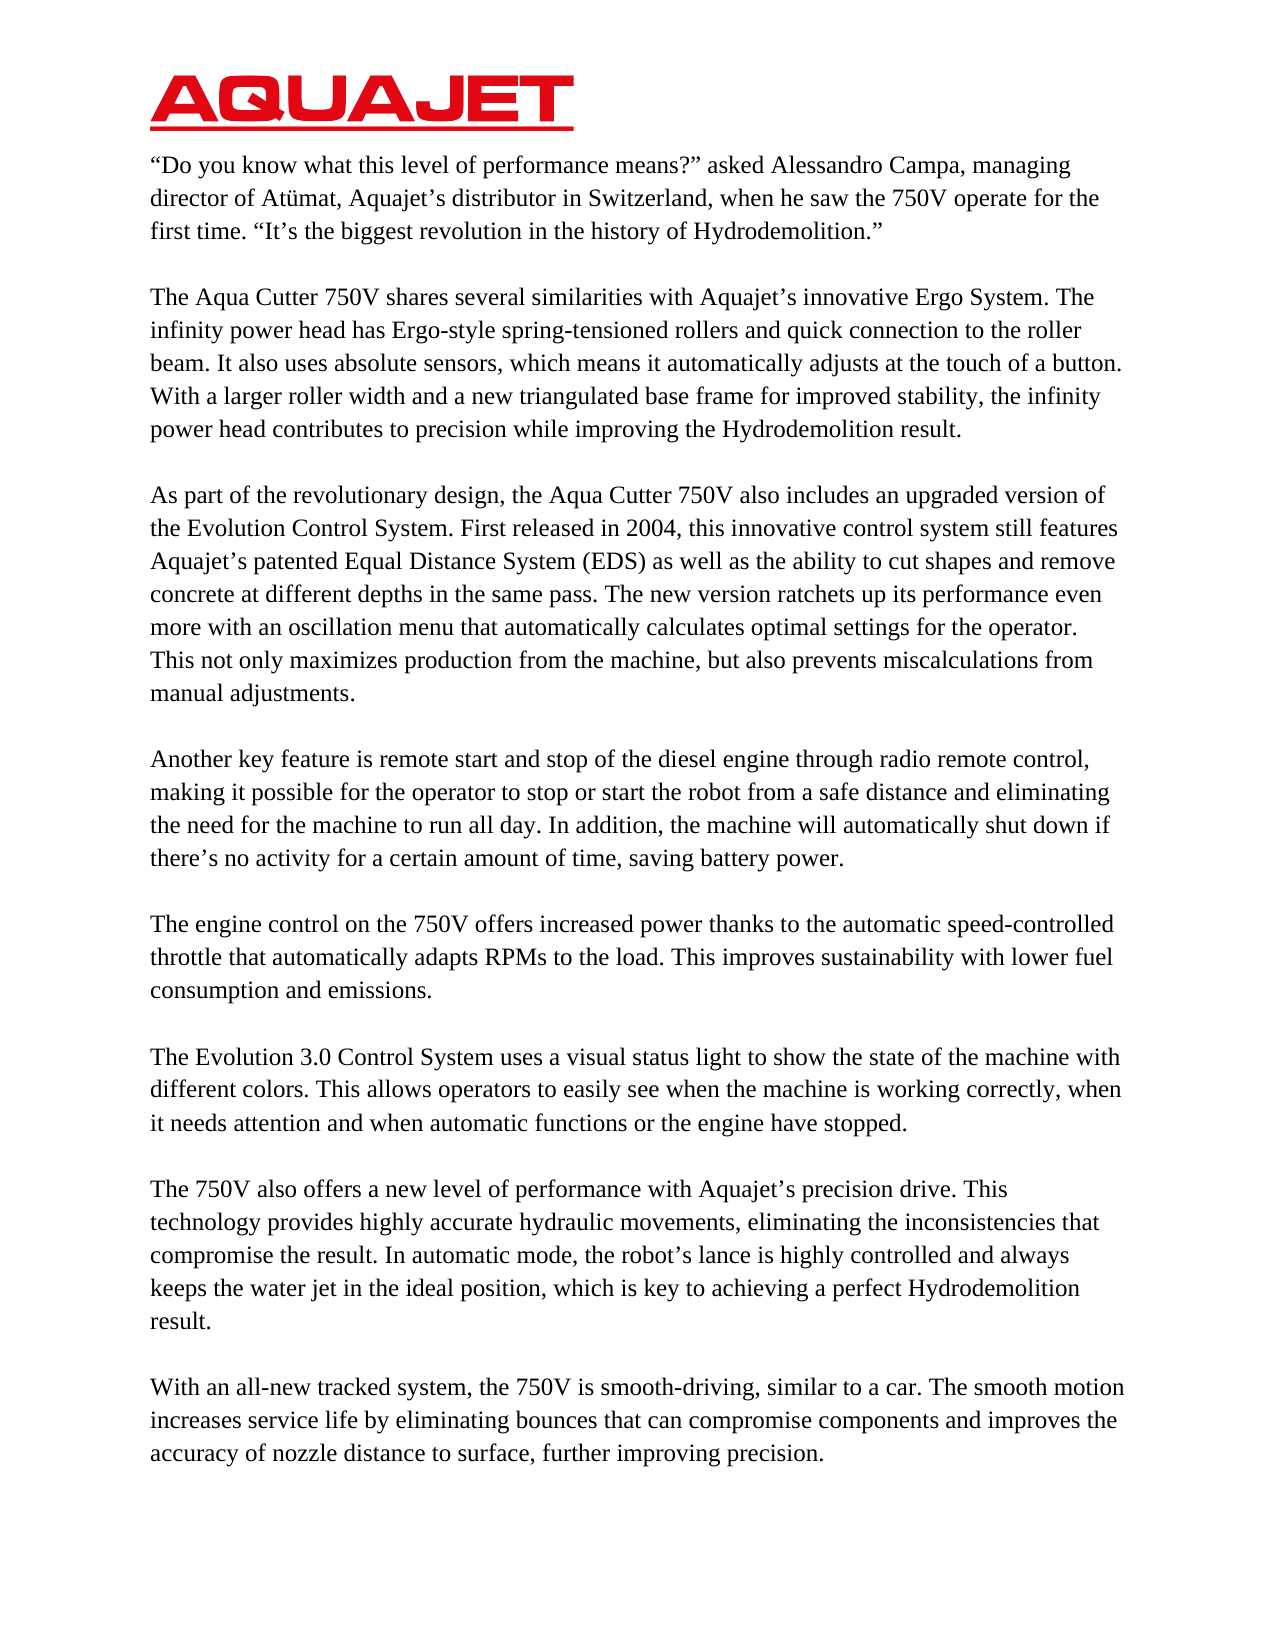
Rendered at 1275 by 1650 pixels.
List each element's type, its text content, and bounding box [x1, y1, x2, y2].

text The Evolution 3.0 Control System uses a visual status light to show the state of the machine with different colors. This allows operators to easily see when the machine is working correctly, when it needs attention and when automatic functions or the engine have stopped. [150, 1042, 1125, 1136]
text With an all-new tracked system, the 750V is smooth-driving, similar to a car. The smooth motion increases service life by eliminating bounces that can compromise components and improves the accuracy of nozzle distance to surface, further improving precision. [150, 1372, 1125, 1467]
text As part of the revolutionary design, the Aqua Cutter 750V also includes an upgraded version of the Evolution Control System. First released in 2004, this innovative control system still features Aquajet’s patented Equal Distance System (EDS) as well as the ability to cut shapes and remove concrete at different depths in the same pass. The new version ratchets up its performance even more with an oscillation menu that automatically calculates optimal settings for the operator. This not only maximizes production from the machine, but also prevents miscalculations from manual adjustments. [150, 480, 1125, 707]
text The Aqua Cutter 750V shares several similarities with Aquajet’s innovative Ergo System. The infinity power head has Ergo-style spring-tensioned rollers and quick connection to the roller beam. It also uses absolute sensors, which means it automatically adjusts at the touch of a button. With a larger roller width and a new triangulated base frame for improved stability, the infinity power head contributes to precision while improving the Hydrodemolition result. [150, 282, 1125, 443]
picture [150, 75, 574, 131]
text Another key feature is remote start and stop of the diesel engine through radio remote control, making it possible for the operator to stop or start the robot from a safe distance and eliminating the need for the machine to run all day. In addition, the machine will automatically shut down if there’s no activity for a certain amount of time, saving battery power. [150, 744, 1125, 872]
text The engine control on the 750V offers increased power thanks to the automatic speed-controlled throttle that automatically adapts RPMs to the load. This improves sustainability with lower fuel consumption and emissions. [150, 909, 1125, 1004]
text The 750V also offers a new level of performance with Aquajet’s precision drive. This technology provides highly accurate hydraulic movements, eliminating the inconsistencies that compromise the result. In automatic mode, the robot’s lance is highly controlled and always keeps the water jet in the ideal position, which is key to achieving a perfect Hydrodemolition result. [150, 1174, 1125, 1334]
text “Do you know what this level of performance means?” asked Alessandro Campa, managing director of Atümat, Aquajet’s distributor in Switzerland, when he saw the 750V operate for the first time. “It’s the biggest revolution in the history of Hydrodemolition.” [150, 150, 1125, 245]
